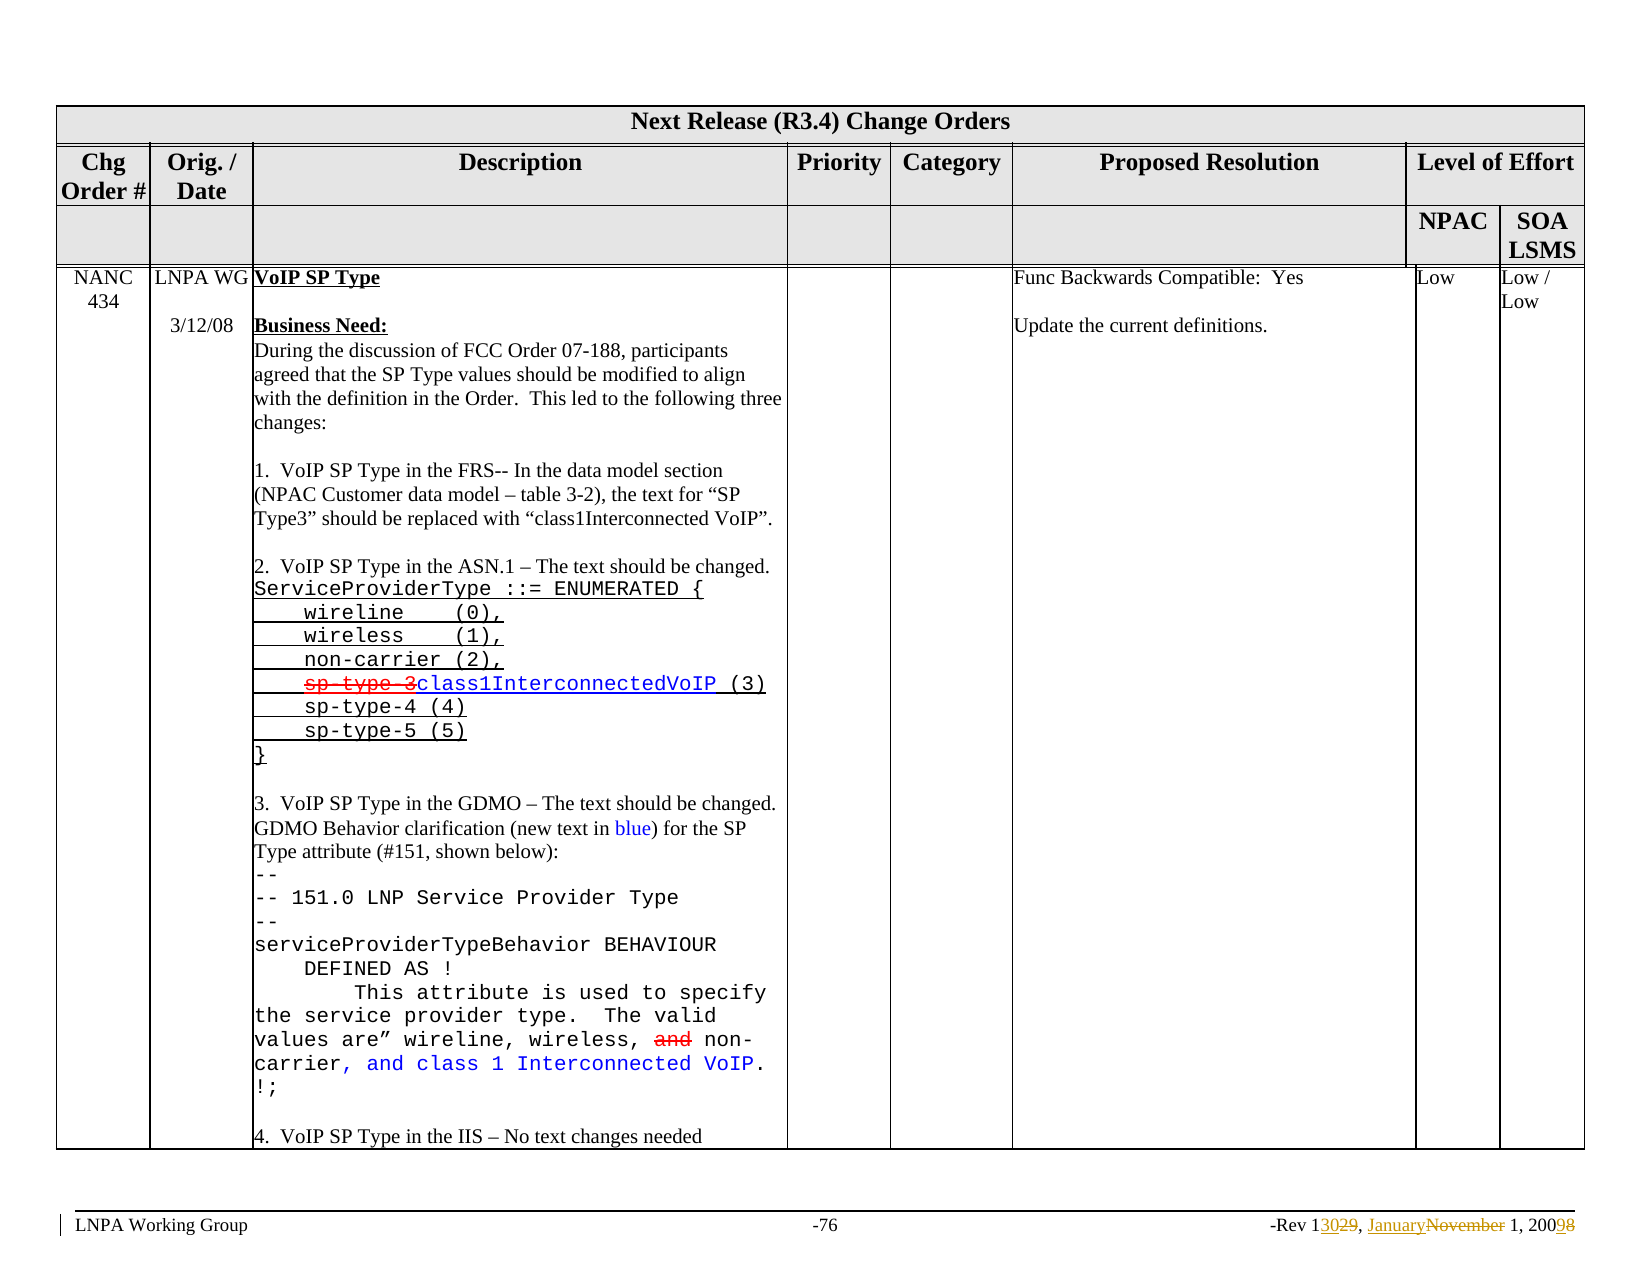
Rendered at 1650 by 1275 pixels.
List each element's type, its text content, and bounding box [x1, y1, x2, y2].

table_cell [57, 206, 149, 264]
table_cell Orig. / Date [151, 147, 252, 205]
table_cell Level of Effort [1407, 147, 1584, 205]
table_header Next Release (R3.4) Change Orders [57, 107, 1584, 142]
table_cell Description [254, 147, 787, 205]
table_cell Low / Low [1501, 268, 1584, 1148]
table_cell NANC 434 [57, 268, 149, 1148]
table_cell Chg Order # [57, 147, 149, 205]
table_cell VoIP SP Type Business Need: During the discussion of FCC Order 07-188, participants agreed that the SP Type values should be modified to align with the definition in the Order. This led to the following three changes: 1. VoIP SP Type in the FRS-- In the data model section (NPAC Customer data model – table 3-2), the text for “SP Type3” should be replaced with “class1Interconnected VoIP”. 2. VoIP SP Type in the ASN.1 – The text should be changed. ServiceProviderType ::= ENUMERATED { wireline (0), wireless (1), non-carrier (2), sp-type-3class1InterconnectedVoIP (3) sp-type-4 (4) sp-type-5 (5) } 3. VoIP SP Type in the GDMO – The text should be changed. GDMO Behavior clarification (new text in blue) for the SP Type attribute (#151, shown below): -- -- 151.0 LNP Service Provider Type -- serviceProviderTypeBehavior BEHAVIOUR DEFINED AS ! This attribute is used to specify the service provider type. The valid values are” wireline, wireless, and non-carrier, and class 1 Interconnected VoIP. !; 4. VoIP SP Type in the IIS – No text changes needed [254, 268, 787, 1148]
table_cell [151, 206, 252, 264]
table_cell [788, 268, 890, 1148]
table_cell NPAC [1407, 206, 1499, 264]
table_cell [891, 206, 1012, 264]
table_cell SOA LSMS [1501, 206, 1584, 264]
table_cell LNPA WG 3/12/08 [151, 268, 252, 1148]
table_cell Category [891, 147, 1012, 205]
table_cell [254, 206, 787, 264]
table_cell Func Backwards Compatible: Yes Update the current definitions. [1013, 268, 1415, 1148]
table_cell [788, 206, 890, 264]
table_cell Priority [788, 147, 890, 205]
table_cell Low [1417, 268, 1499, 1148]
table_cell Proposed Resolution [1013, 147, 1405, 205]
table_cell [1013, 206, 1405, 264]
table_cell [891, 268, 1012, 1148]
